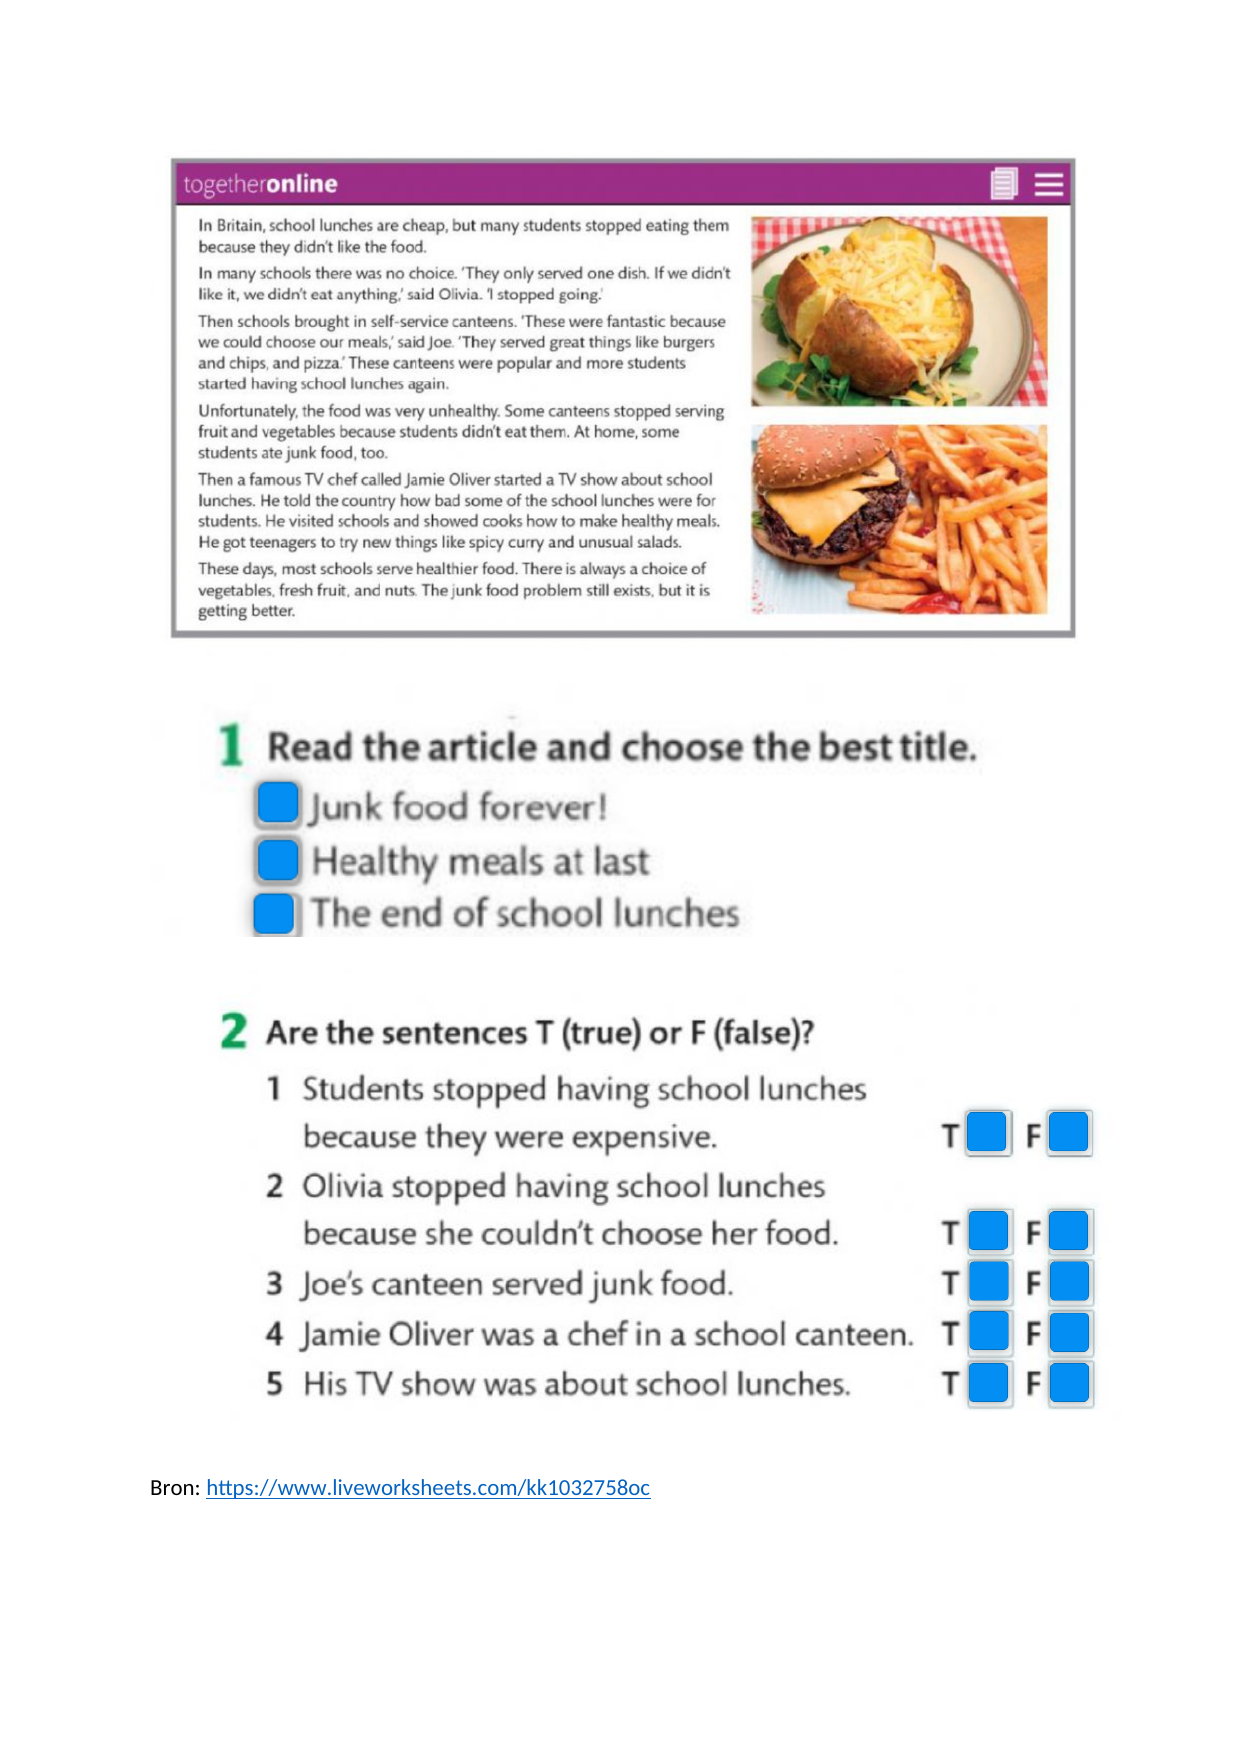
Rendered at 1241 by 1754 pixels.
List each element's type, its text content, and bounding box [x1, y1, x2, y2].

picture [190, 969, 1128, 1426]
picture [150, 675, 1091, 937]
text Bron: https://www.liveworksheets.com/kk1032758oc [150, 1049, 1090, 1501]
picture [150, 150, 1091, 657]
